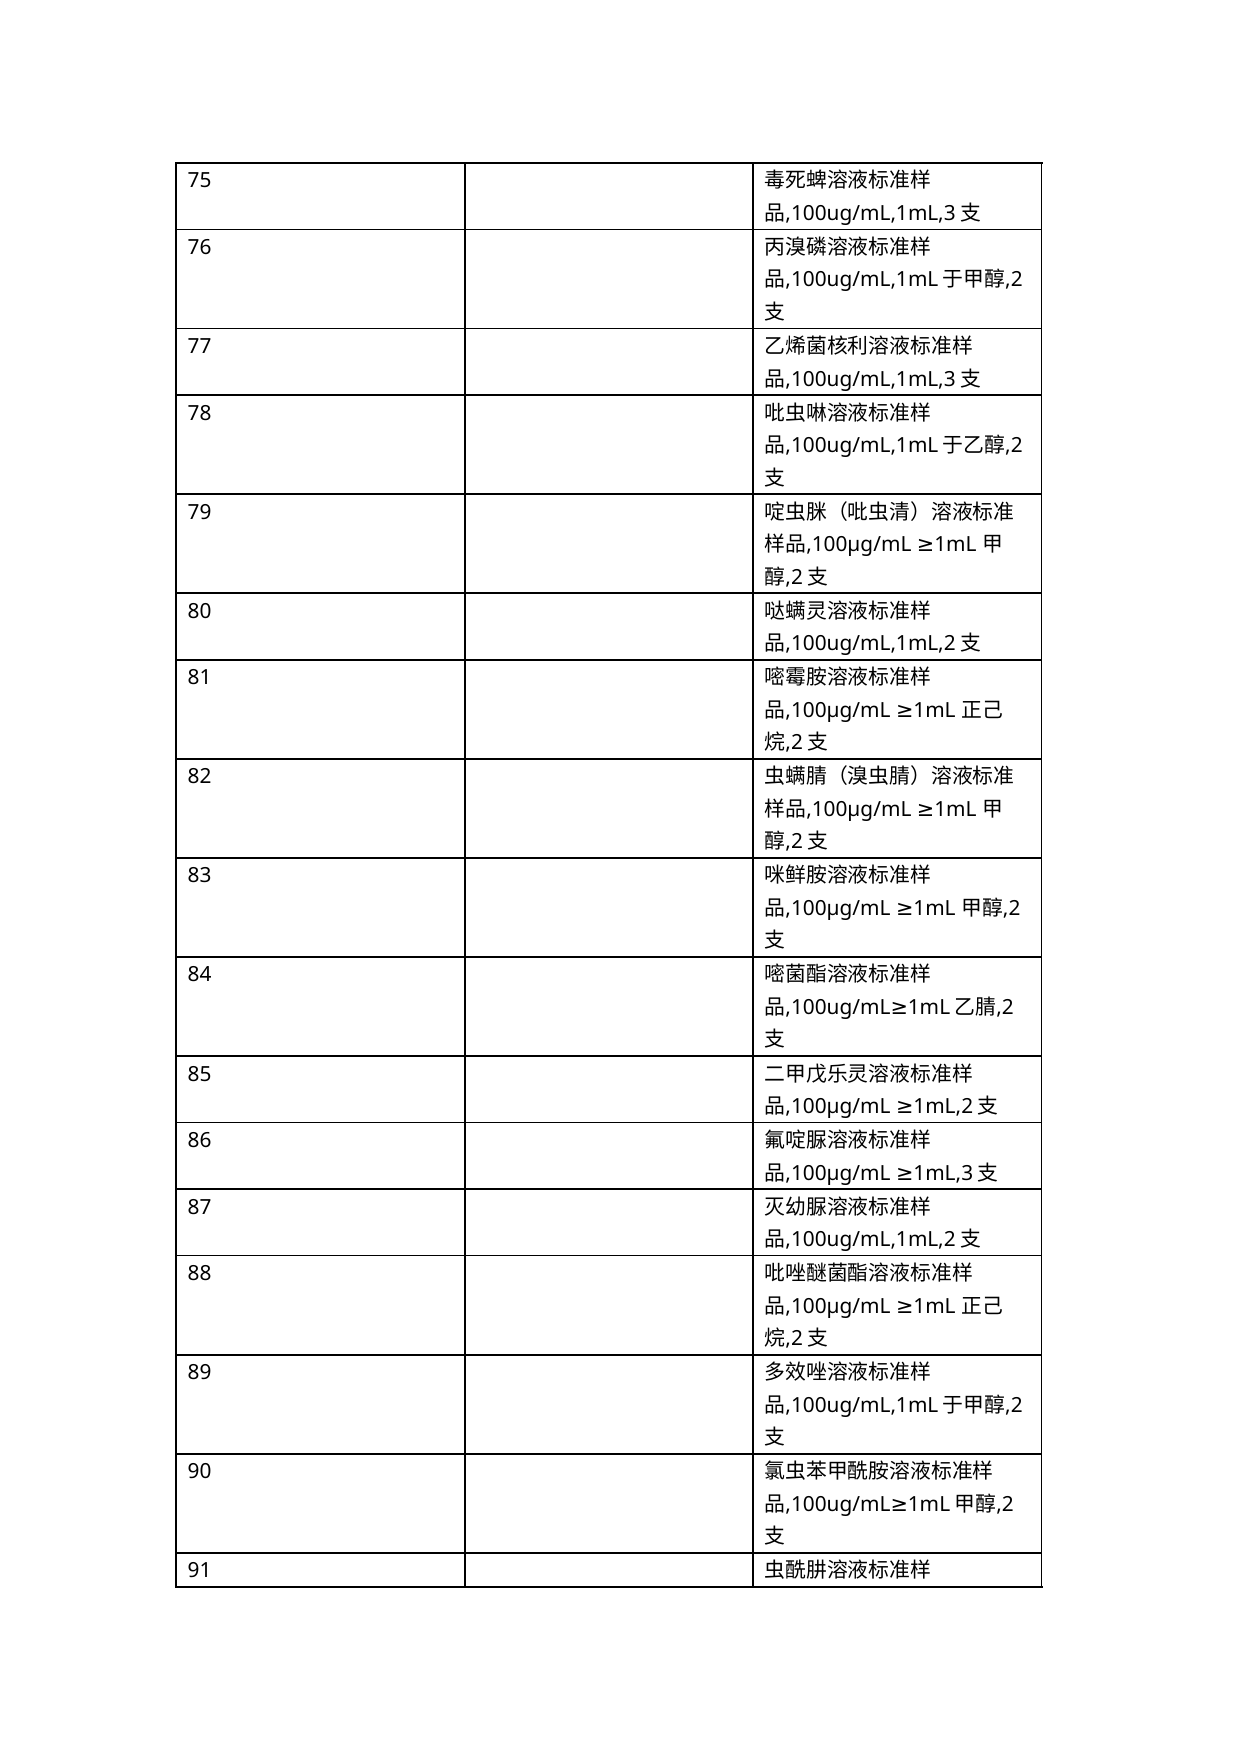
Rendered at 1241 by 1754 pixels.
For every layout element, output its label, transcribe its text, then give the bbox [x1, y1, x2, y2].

table_cell 86 [177, 1123, 464, 1188]
table_cell 二甲戊乐灵溶液标准样品,100μg/mL ≥1mL,2支 [754, 1057, 1041, 1122]
table_cell 哒螨灵溶液标准样品,100ug/mL,1mL,2支 [754, 594, 1041, 659]
table_cell [466, 1190, 752, 1255]
table_cell [466, 1356, 752, 1453]
table_cell [466, 1057, 752, 1122]
table_cell 78 [177, 396, 464, 493]
table_cell [466, 230, 752, 328]
table_cell 75 [177, 164, 464, 228]
table_cell 84 [177, 958, 464, 1055]
table_cell [466, 594, 752, 659]
table_cell 90 [177, 1455, 464, 1552]
table_cell 咪鲜胺溶液标准样品,100μg/mL ≥1mL 甲醇,2支 [754, 859, 1041, 956]
table_cell 83 [177, 859, 464, 956]
table_cell [466, 958, 752, 1055]
table_cell 80 [177, 594, 464, 659]
table_cell 毒死蜱溶液标准样品,100ug/mL,1mL,3支 [754, 164, 1041, 228]
table_cell 85 [177, 1057, 464, 1122]
table_cell 81 [177, 661, 464, 758]
table_cell 丙溴磷溶液标准样品,100ug/mL,1mL于甲醇,2支 [754, 230, 1041, 328]
table_cell 嘧菌酯溶液标准样品,100ug/mL≥1mL乙腈,2支 [754, 958, 1041, 1055]
table_cell [466, 661, 752, 758]
table_cell 嘧霉胺溶液标准样品,100μg/mL ≥1mL 正己烷,2支 [754, 661, 1041, 758]
table_cell [466, 1554, 752, 1586]
table_cell 87 [177, 1190, 464, 1255]
table_cell 啶虫脒（吡虫清）溶液标准样品,100μg/mL ≥1mL 甲醇,2支 [754, 495, 1041, 592]
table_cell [754, 1554, 1041, 1586]
table_cell [466, 1256, 752, 1354]
table_cell 77 [177, 329, 464, 394]
table_cell [466, 1123, 752, 1188]
table_cell [466, 164, 752, 228]
table_cell 多效唑溶液标准样品,100ug/mL,1mL于甲醇,2支 [754, 1356, 1041, 1453]
table_cell [466, 396, 752, 493]
table_cell 乙烯菌核利溶液标准样品,100ug/mL,1mL,3支 [754, 329, 1041, 394]
table_cell 82 [177, 760, 464, 857]
table_cell 吡虫啉溶液标准样品,100ug/mL,1mL于乙醇,2支 [754, 396, 1041, 493]
table_cell 89 [177, 1356, 464, 1453]
table_cell [466, 760, 752, 857]
table_cell 91 [177, 1554, 464, 1586]
table_cell 氟啶脲溶液标准样品,100μg/mL ≥1mL,3支 [754, 1123, 1041, 1188]
table_cell [466, 859, 752, 956]
table_cell [466, 495, 752, 592]
table_cell 79 [177, 495, 464, 592]
table_cell [466, 1455, 752, 1552]
table_cell 氯虫苯甲酰胺溶液标准样品,100ug/mL≥1mL甲醇,2支 [754, 1455, 1041, 1552]
table_cell 灭幼脲溶液标准样品,100ug/mL,1mL,2支 [754, 1190, 1041, 1255]
table_cell 76 [177, 230, 464, 328]
table_cell 虫螨腈（溴虫腈）溶液标准样品,100μg/mL ≥1mL 甲醇,2支 [754, 760, 1041, 857]
table_cell [466, 329, 752, 394]
table_cell 吡唑醚菌酯溶液标准样品,100μg/mL ≥1mL 正己烷,2支 [754, 1256, 1041, 1354]
table_cell 88 [177, 1256, 464, 1354]
